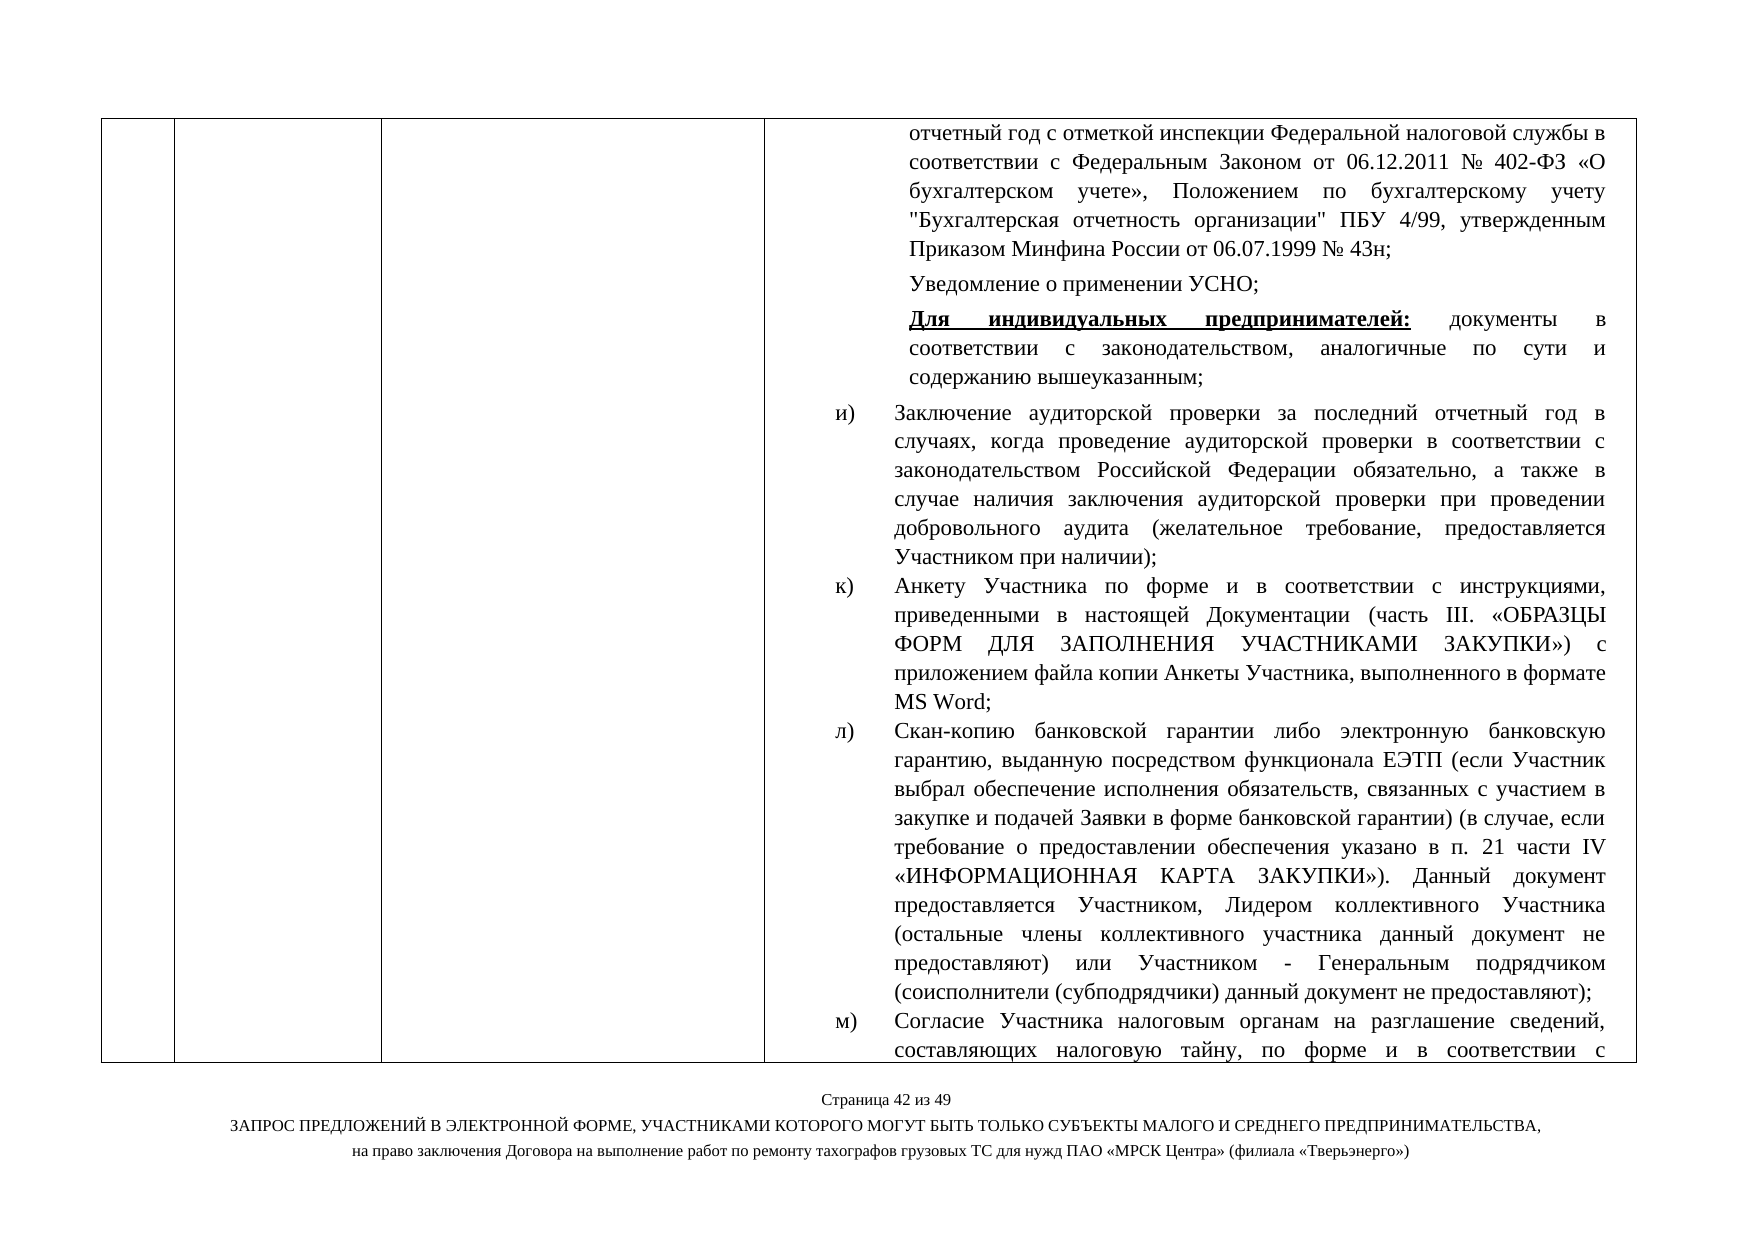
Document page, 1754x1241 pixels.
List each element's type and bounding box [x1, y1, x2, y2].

table_cell [765, 119, 1636, 1062]
table_cell [175, 119, 381, 1062]
table_cell [382, 119, 764, 1062]
table_cell [102, 119, 174, 1062]
